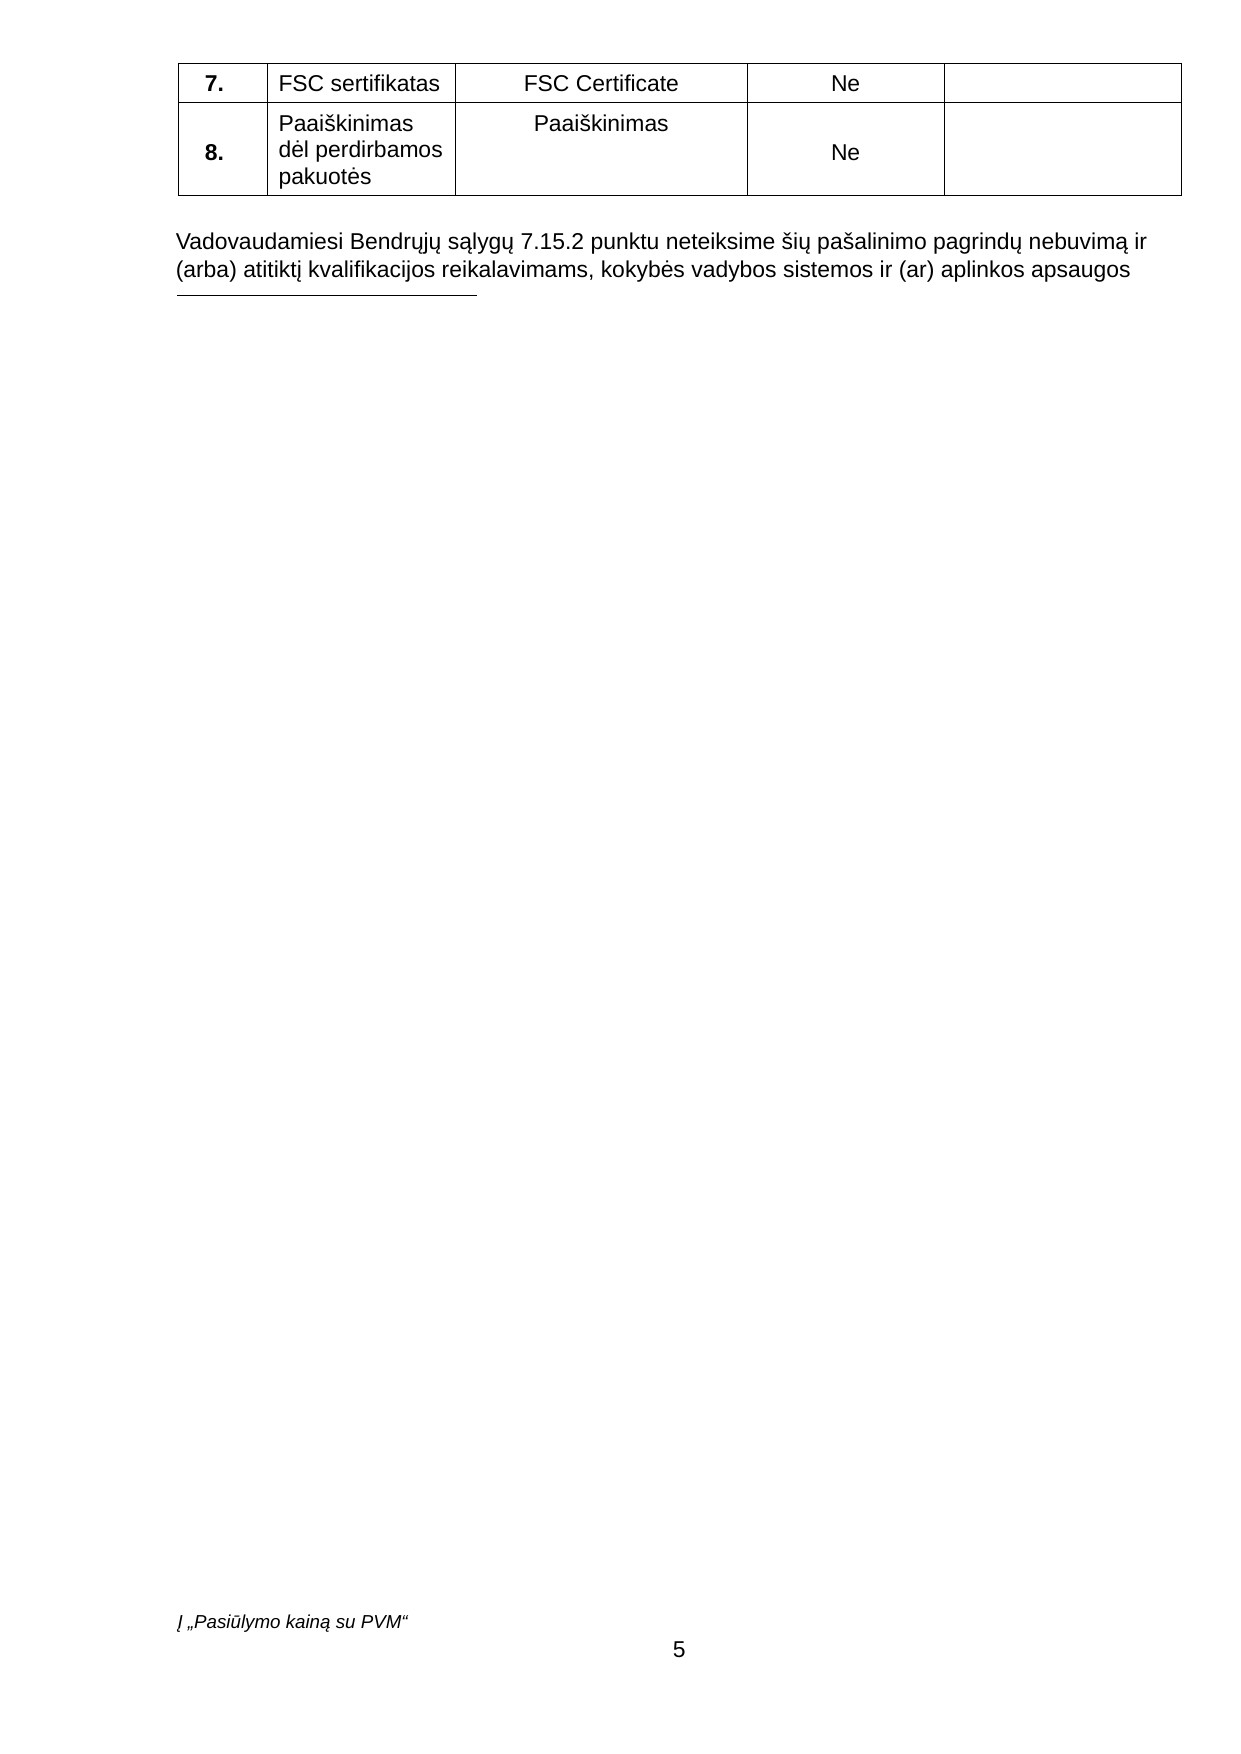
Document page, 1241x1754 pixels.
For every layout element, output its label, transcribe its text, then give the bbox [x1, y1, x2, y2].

table_cell Paaiškinimas dėl perdirbamos pakuotės [268, 103, 455, 195]
table_cell Ne [748, 103, 944, 195]
table_cell Ne [748, 64, 944, 102]
text Vadovaudamiesi Bendrųjų sąlygų 7.15.2 punktu neteiksime šių pašalinimo pagrindų nebuvimą ir [176, 228, 1181, 254]
text (arba) atitiktį kvalifikacijos reikalavimams, kokybės vadybos sistemos ir (ar) aplinkos apsaugos [176, 256, 1181, 282]
table_cell FSC sertifikatas [268, 64, 455, 102]
table_cell [945, 103, 1181, 195]
table_cell 7. [179, 64, 267, 102]
table_cell [945, 64, 1181, 102]
table_cell Paaiškinimas [456, 103, 747, 195]
table_cell 8. [179, 103, 267, 195]
table_cell FSC Certificate [456, 64, 747, 102]
